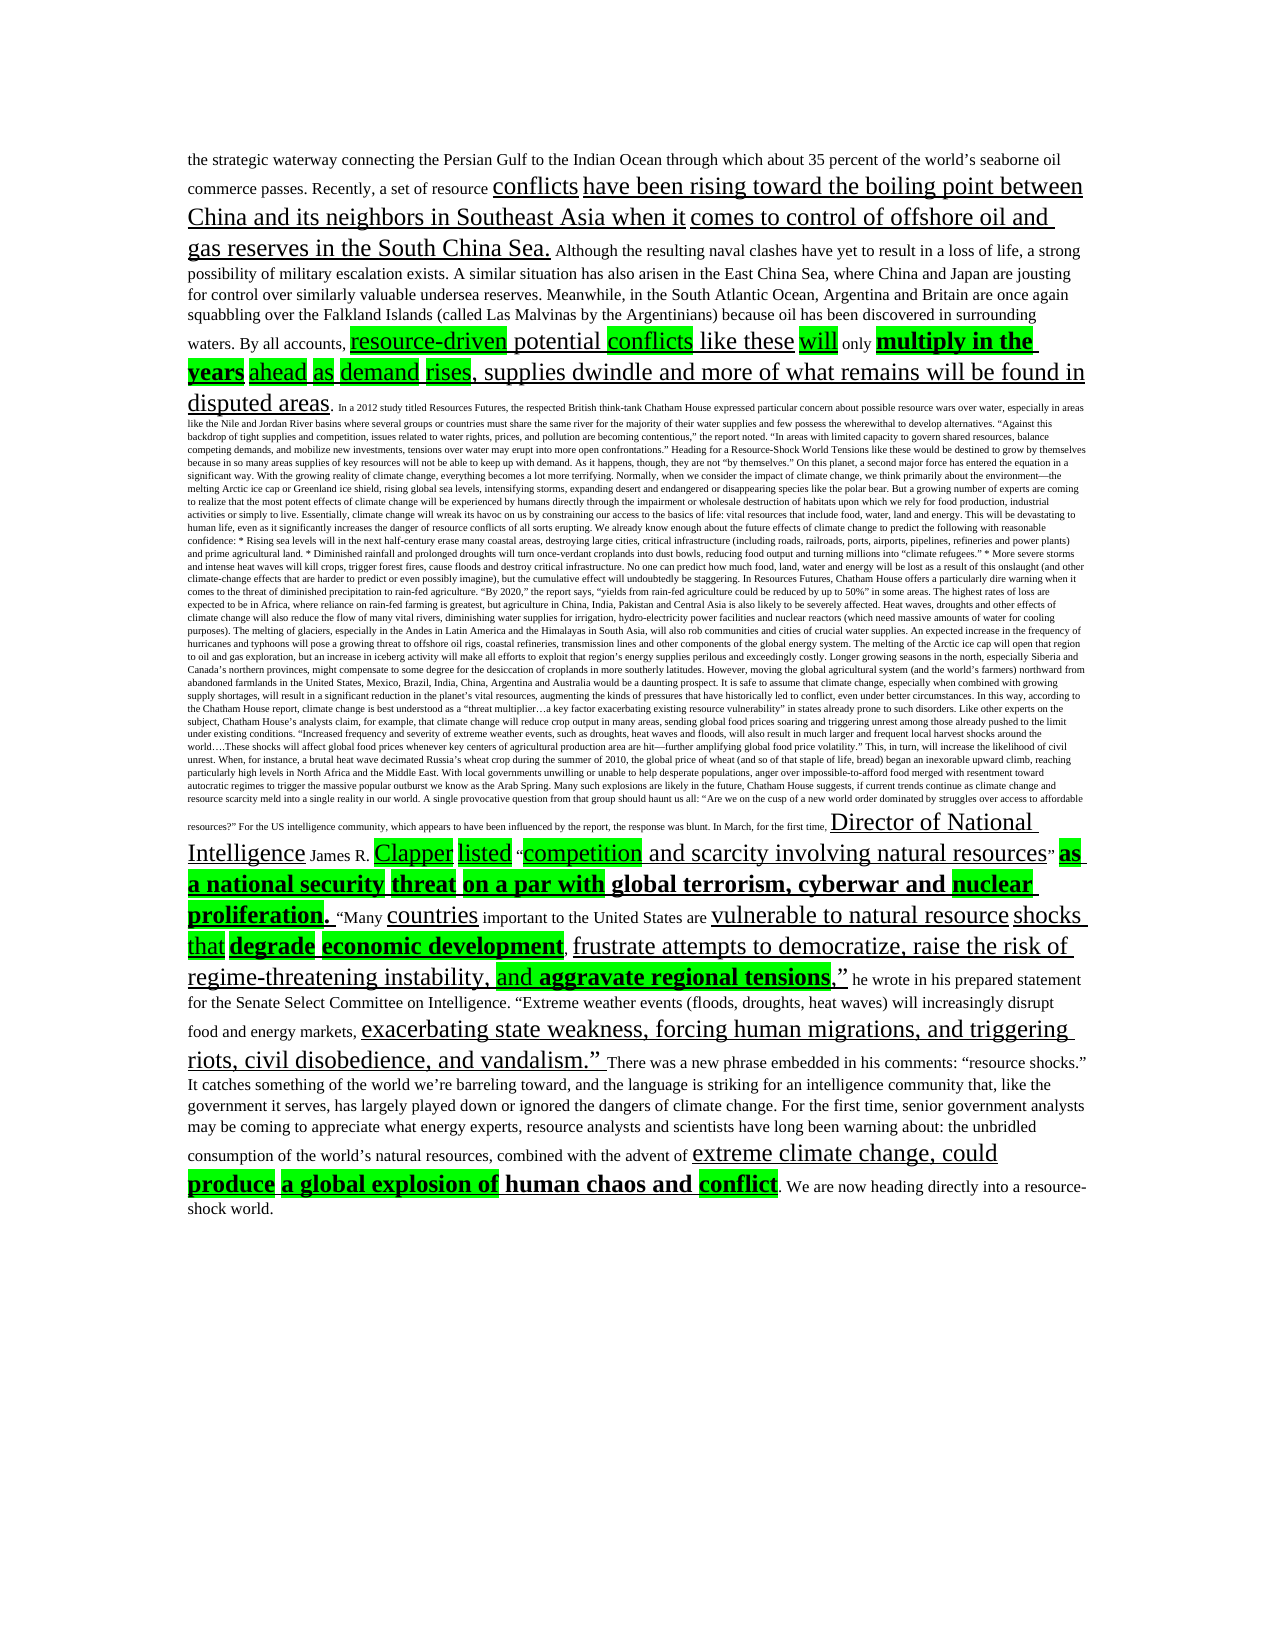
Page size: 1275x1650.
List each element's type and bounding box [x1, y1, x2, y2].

text [187, 150, 1087, 1218]
